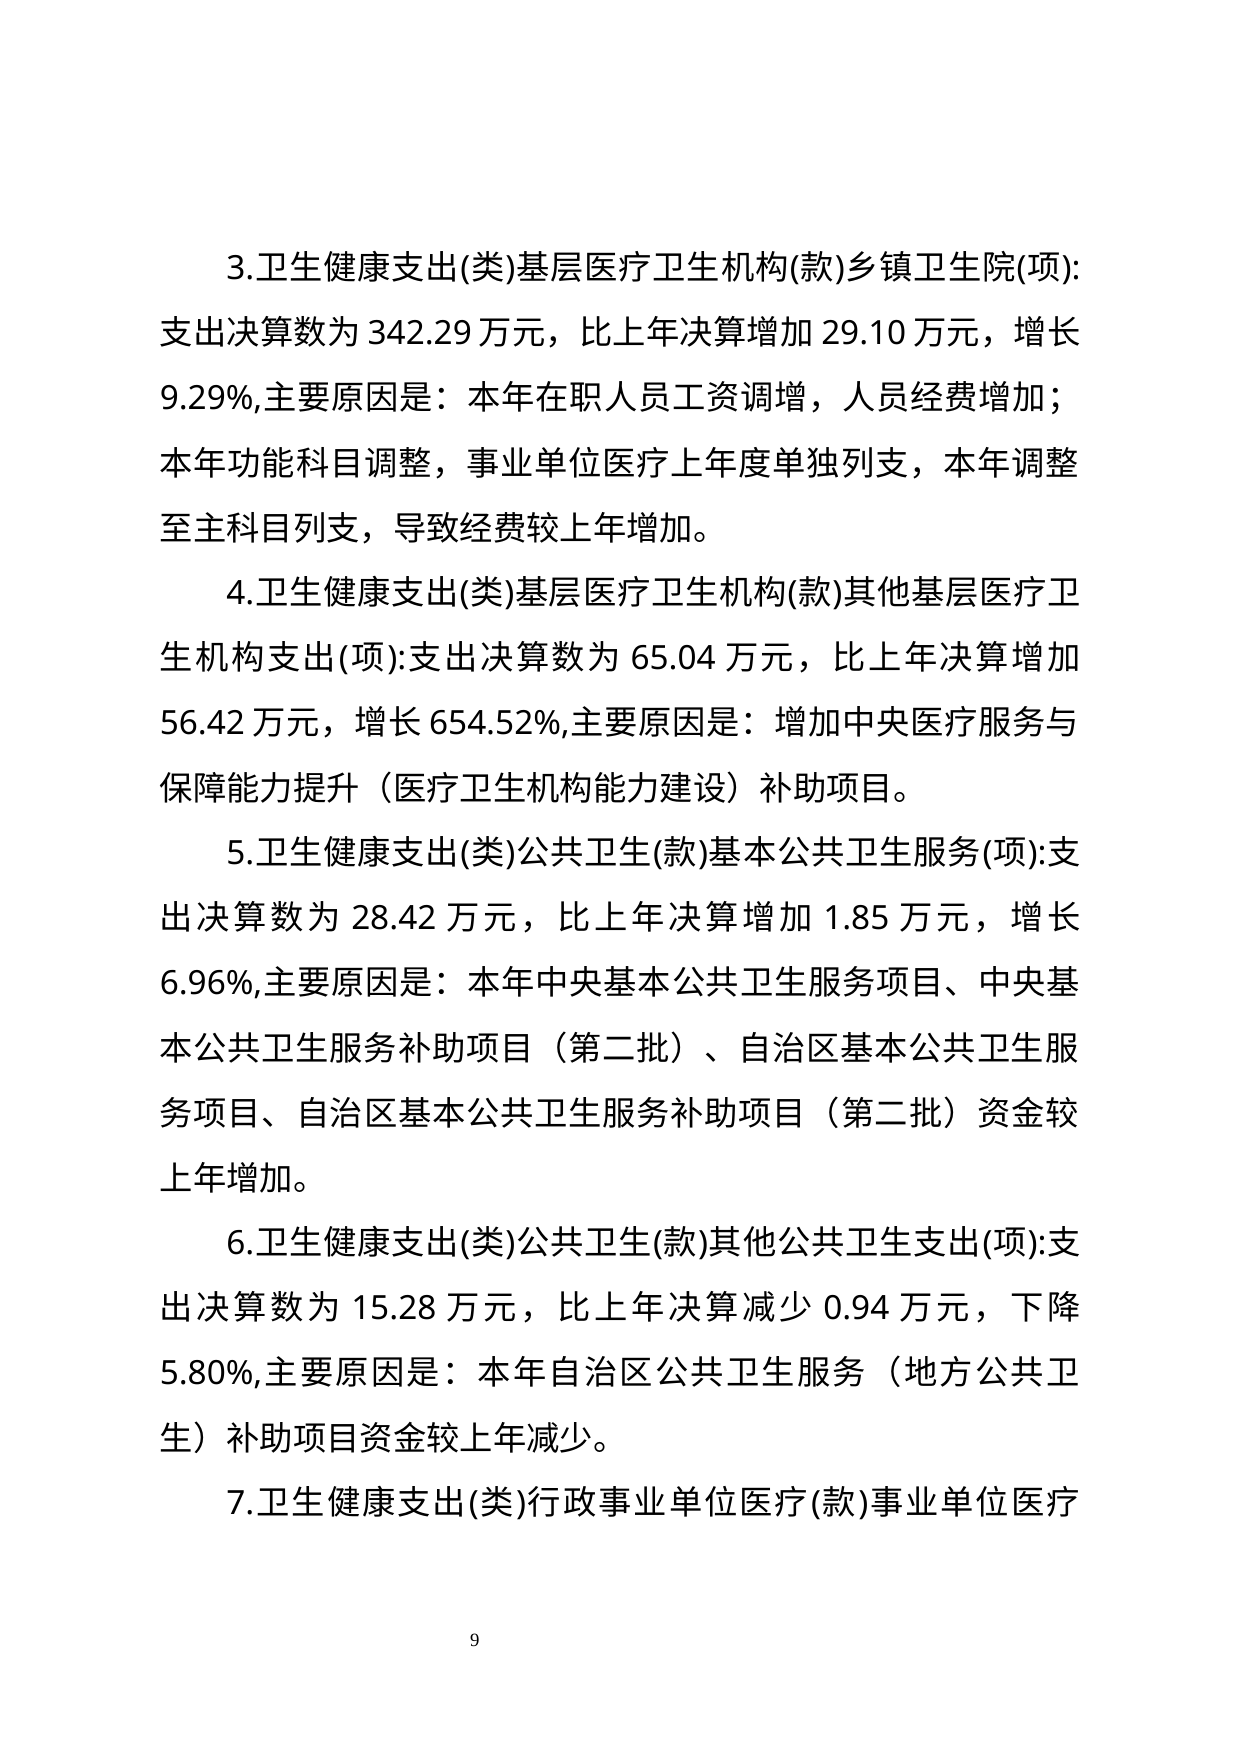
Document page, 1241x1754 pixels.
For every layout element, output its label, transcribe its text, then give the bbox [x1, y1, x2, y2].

text 5.卫生健康支出(类)公共卫生(款)基本公共卫生服务(项):支出决算数为28.42万元，比上年决算增加1.85万元，增长6.96%,主要原因是：本年中央基本公共卫生服务项目、中央基本公共卫生服务补助项目（第二批）、自治区基本公共卫生服务项目、自治区基本公共卫生服务补助项目（第二批）资金较上年增加。 [159, 818, 1081, 1208]
text 3.卫生健康支出(类)基层医疗卫生机构(款)乡镇卫生院(项):支出决算数为342.29万元，比上年决算增加29.10万元，增长9.29%,主要原因是：本年在职人员工资调增，人员经费增加；本年功能科目调整，事业单位医疗上年度单独列支，本年调整至主科目列支，导致经费较上年增加。 [159, 233, 1081, 558]
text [159, 1468, 1081, 1533]
text 6.卫生健康支出(类)公共卫生(款)其他公共卫生支出(项):支出决算数为15.28万元，比上年决算减少0.94万元，下降5.80%,主要原因是：本年自治区公共卫生服务（地方公共卫生）补助项目资金较上年减少。 [159, 1208, 1081, 1468]
text 4.卫生健康支出(类)基层医疗卫生机构(款)其他基层医疗卫生机构支出(项):支出决算数为65.04万元，比上年决算增加56.42万元，增长654.52%,主要原因是：增加中央医疗服务与保障能力提升（医疗卫生机构能力建设）补助项目。 [159, 558, 1081, 818]
